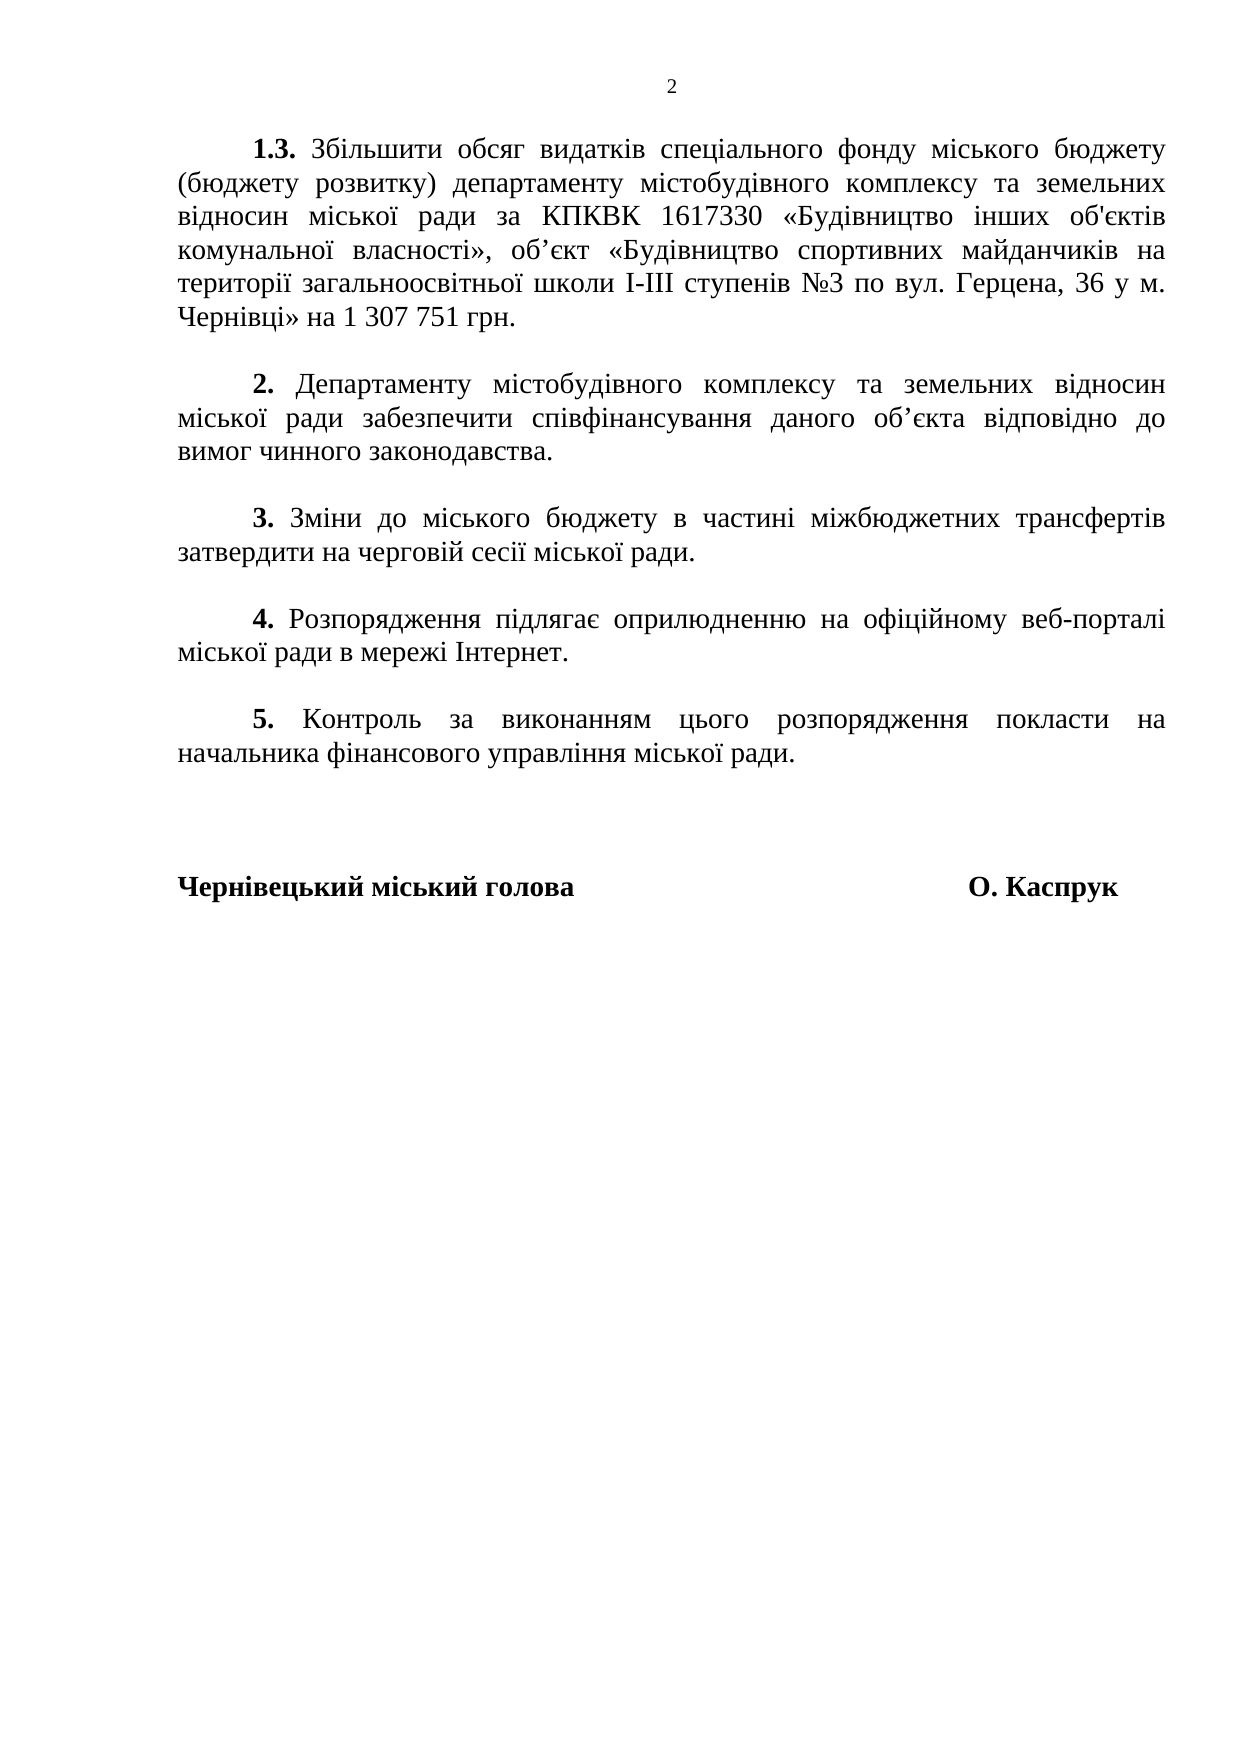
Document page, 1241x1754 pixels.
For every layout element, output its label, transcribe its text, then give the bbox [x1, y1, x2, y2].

text Чернівецький міський голова О. Каспрук [177, 869, 1167, 903]
text 4. Розпорядження підлягає оприлюдненню на офіційному веб-порталі міської ради в мережі Інтернет. [177, 601, 1167, 668]
text 2. Департаменту містобудівного комплексу та земельних відносин міської ради забезпечити співфінансування даного об’єкта відповідно до вимог чинного законодавства. [177, 366, 1167, 467]
text 5. Контроль за виконанням цього розпорядження покласти на начальника фінансового управління міської ради. [177, 702, 1167, 769]
text 1.3. Збільшити обсяг видатків спеціального фонду міського бюджету (бюджету розвитку) департаменту містобудівного комплексу та земельних відносин міської ради за КПКВК 1617330 «Будівництво інших об'єктів комунальної власності», об’єкт «Будівництво спортивних майданчиків на території загальноосвітньої школи І-ІІІ ступенів №3 по вул. Герцена, 36 у м. Чернівці» на 1 307 751 грн. [177, 131, 1167, 333]
text 3. Зміни до міського бюджету в частині міжбюджетних трансфертів затвердити на черговій сесії міської ради. [177, 500, 1167, 567]
